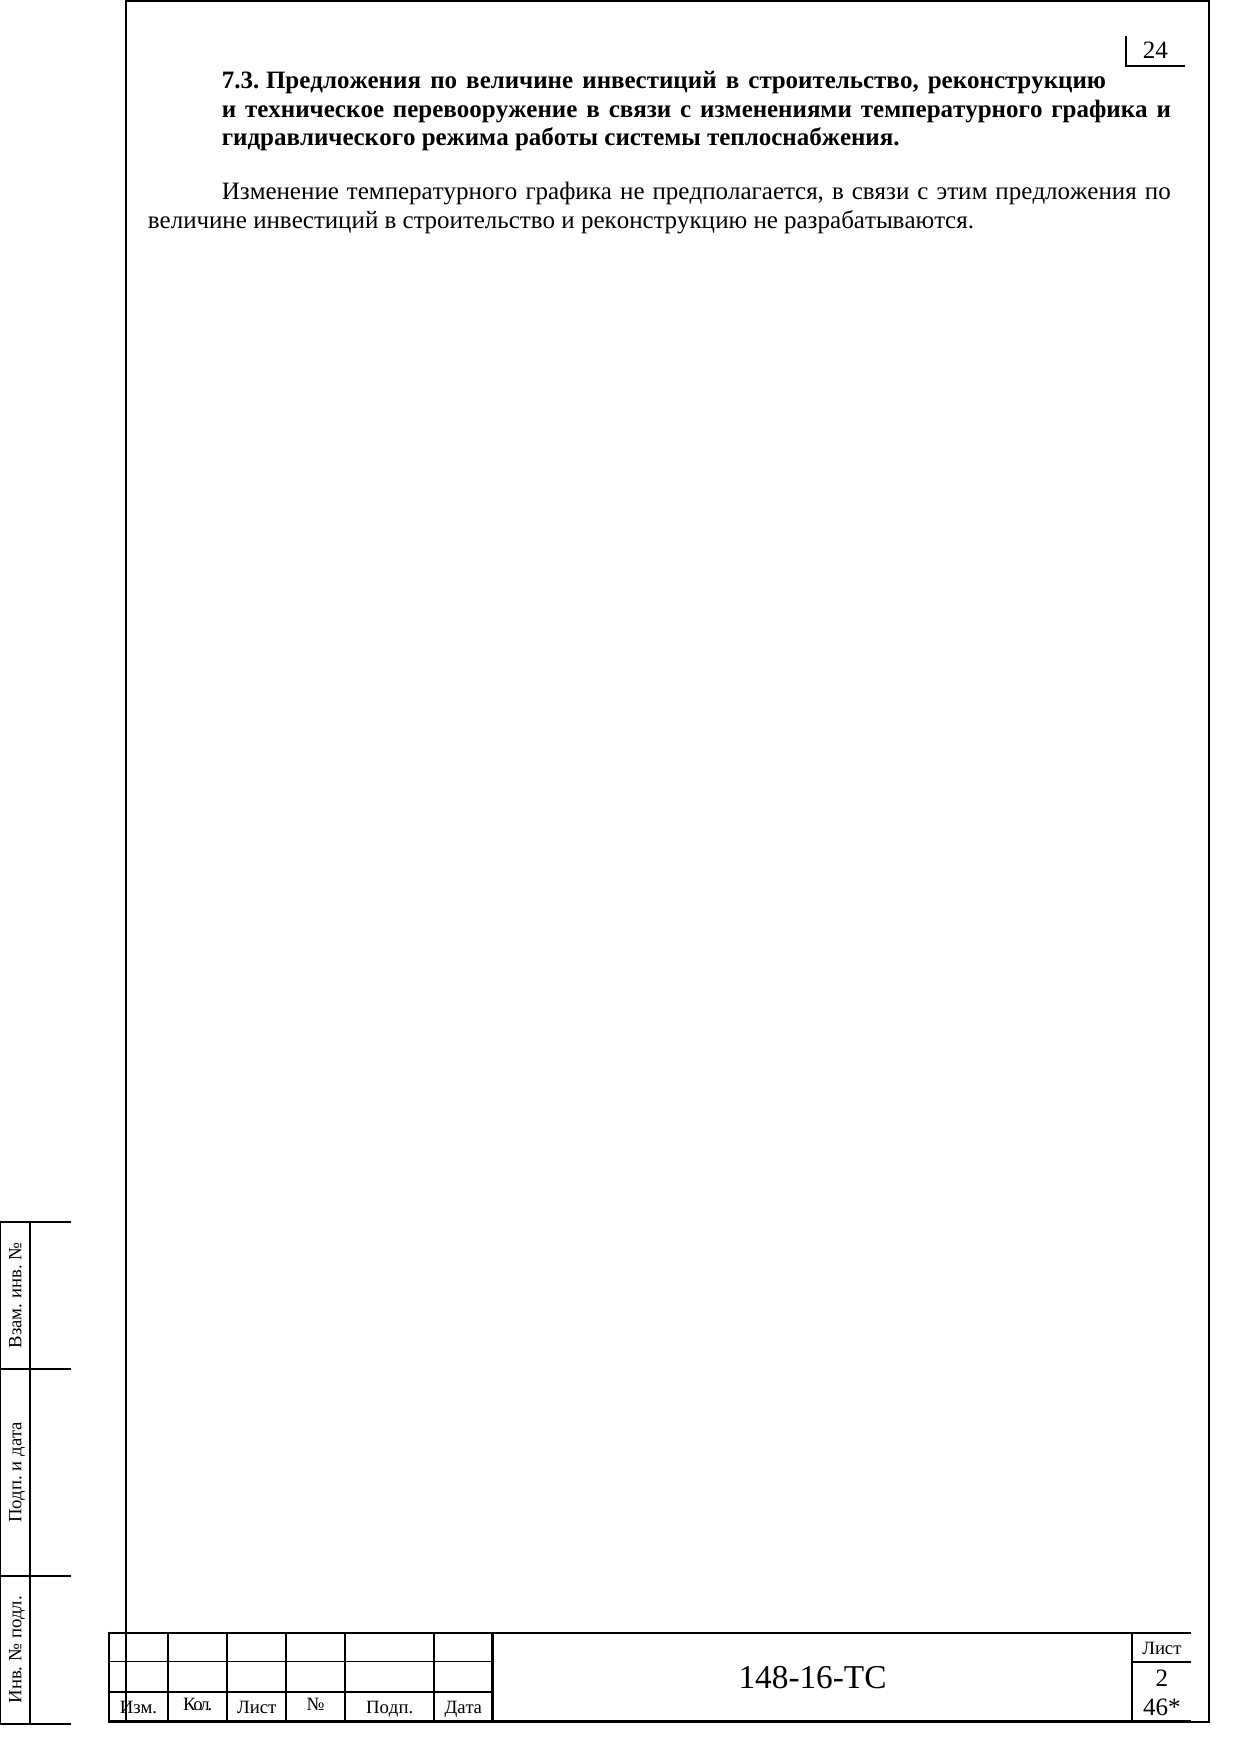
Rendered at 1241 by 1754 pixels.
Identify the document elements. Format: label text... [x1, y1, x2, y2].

subtitle Предложения по величине инвестиций в строительство, реконструкцию и техническое перевооружение в связи с изменениями температурного графика и гидравлического режима работы системы теплоснабжения. [222, 65, 1172, 151]
text Изменение температурного графика не предполагается, в связи с этим предложения по величине инвестиций в строительство и реконструкцию не разрабатываются. [148, 176, 1172, 234]
